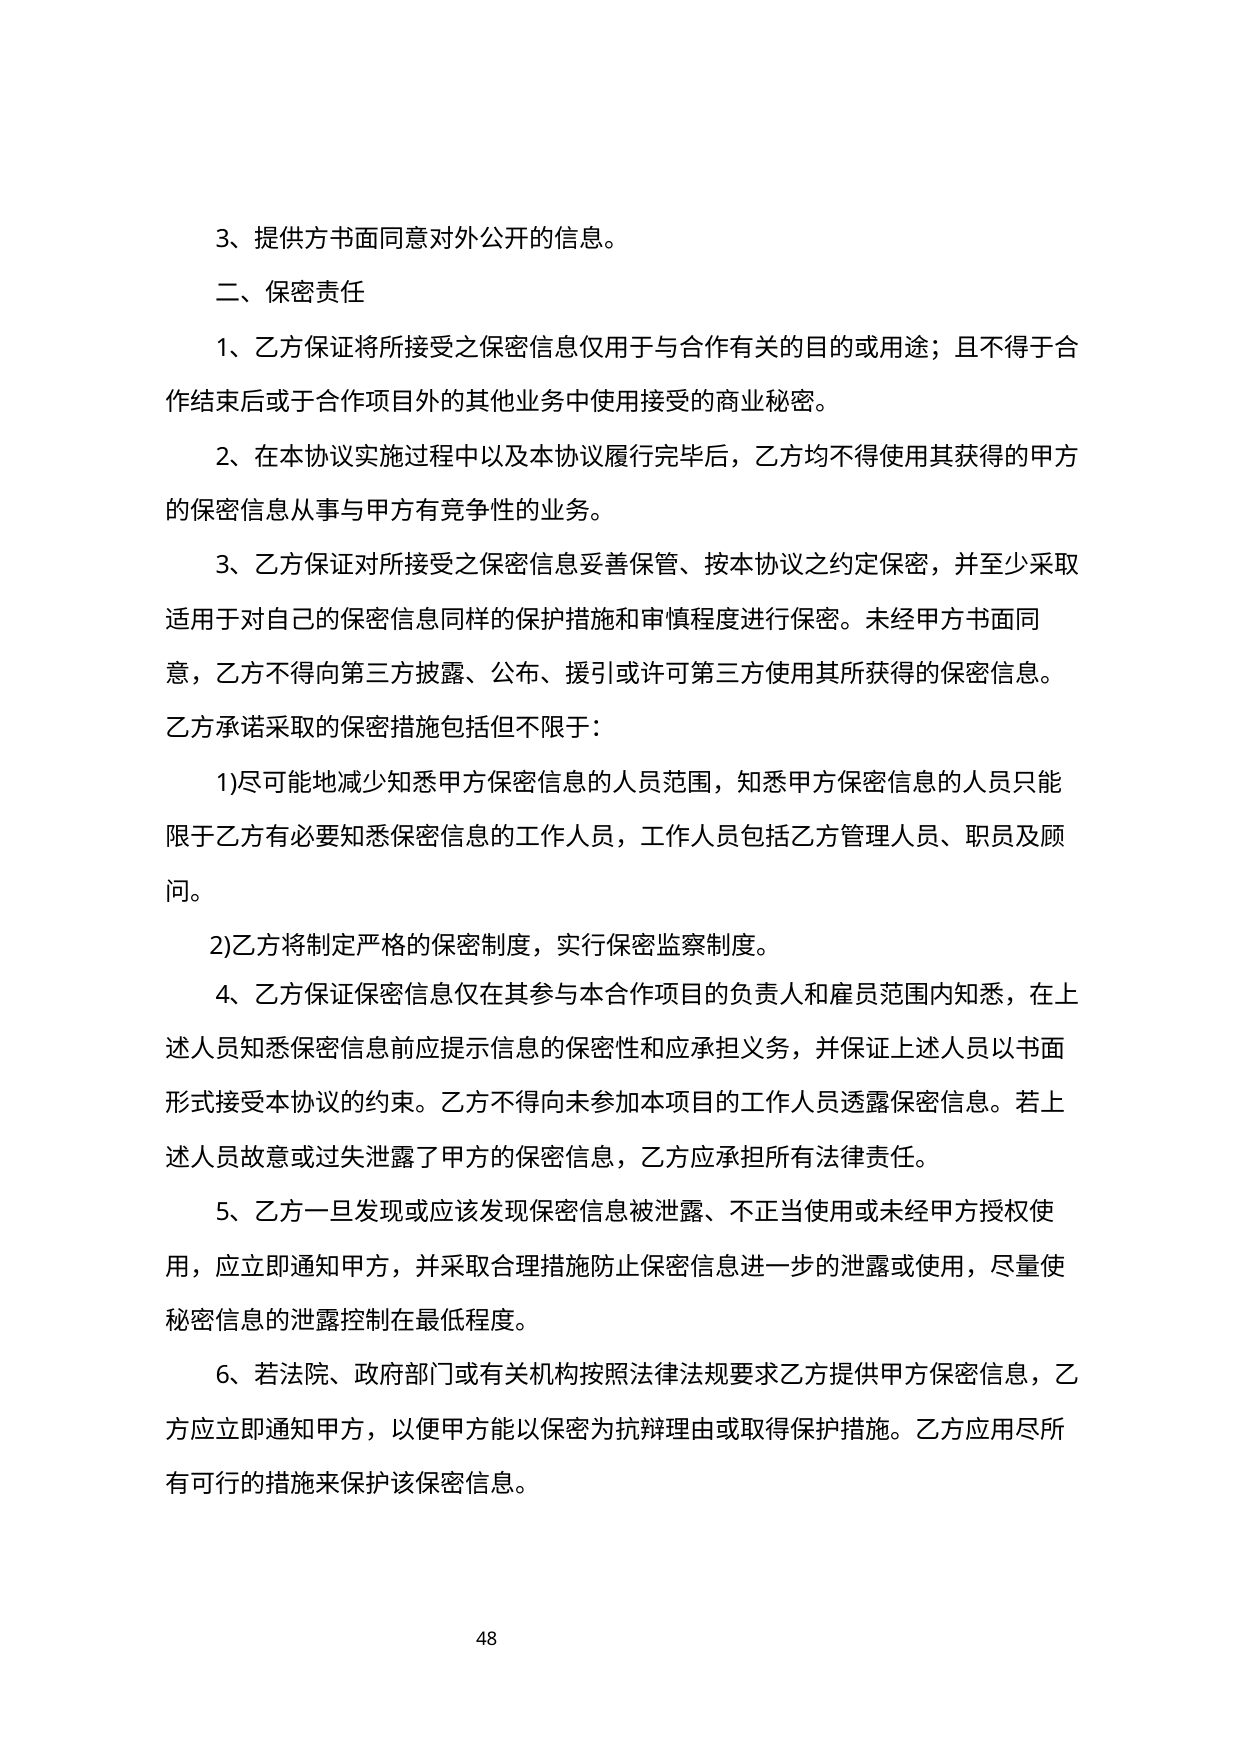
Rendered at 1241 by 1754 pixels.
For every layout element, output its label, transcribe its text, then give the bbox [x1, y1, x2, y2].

text 3、乙方保证对所接受之保密信息妥善保管、按本协议之约定保密，并至少采取适用于对自己的保密信息同样的保护措施和审慎程度进行保密。未经甲方书面同意，乙方不得向第三方披露、公布、援引或许可第三方使用其所获得的保密信息。乙方承诺采取的保密措施包括但不限于： [165, 545, 1087, 744]
text 1、乙方保证将所接受之保密信息仅用于与合作有关的目的或用途；且不得于合作结束后或于合作项目外的其他业务中使用接受的商业秘密。 [165, 327, 1087, 418]
text 3、提供方书面同意对外公开的信息。 [165, 218, 1087, 255]
text 5、乙方一旦发现或应该发现保密信息被泄露、不正当使用或未经甲方授权使用，应立即通知甲方，并采取合理措施防止保密信息进一步的泄露或使用，尽量使秘密信息的泄露控制在最低程度。 [165, 1192, 1087, 1337]
text 4、乙方保证保密信息仅在其参与本合作项目的负责人和雇员范围内知悉，在上述人员知悉保密信息前应提示信息的保密性和应承担义务，并保证上述人员以书面形式接受本协议的约束。乙方不得向未参加本项目的工作人员透露保密信息。若上述人员故意或过失泄露了甲方的保密信息，乙方应承担所有法律责任。 [165, 974, 1087, 1173]
text 6、若法院、政府部门或有关机构按照法律法规要求乙方提供甲方保密信息，乙方应立即通知甲方，以便甲方能以保密为抗辩理由或取得保护措施。乙方应用尽所有可行的措施来保护该保密信息。 [165, 1355, 1087, 1500]
text 2)乙方将制定严格的保密制度，实行保密监察制度。 [165, 925, 1087, 962]
text 1)尽可能地减少知悉甲方保密信息的人员范围，知悉甲方保密信息的人员只能限于乙方有必要知悉保密信息的工作人员，工作人员包括乙方管理人员、职员及顾问。 [165, 762, 1087, 907]
text 2、在本协议实施过程中以及本协议履行完毕后，乙方均不得使用其获得的甲方的保密信息从事与甲方有竞争性的业务。 [165, 436, 1087, 527]
text 二、保密责任 [165, 273, 1087, 309]
